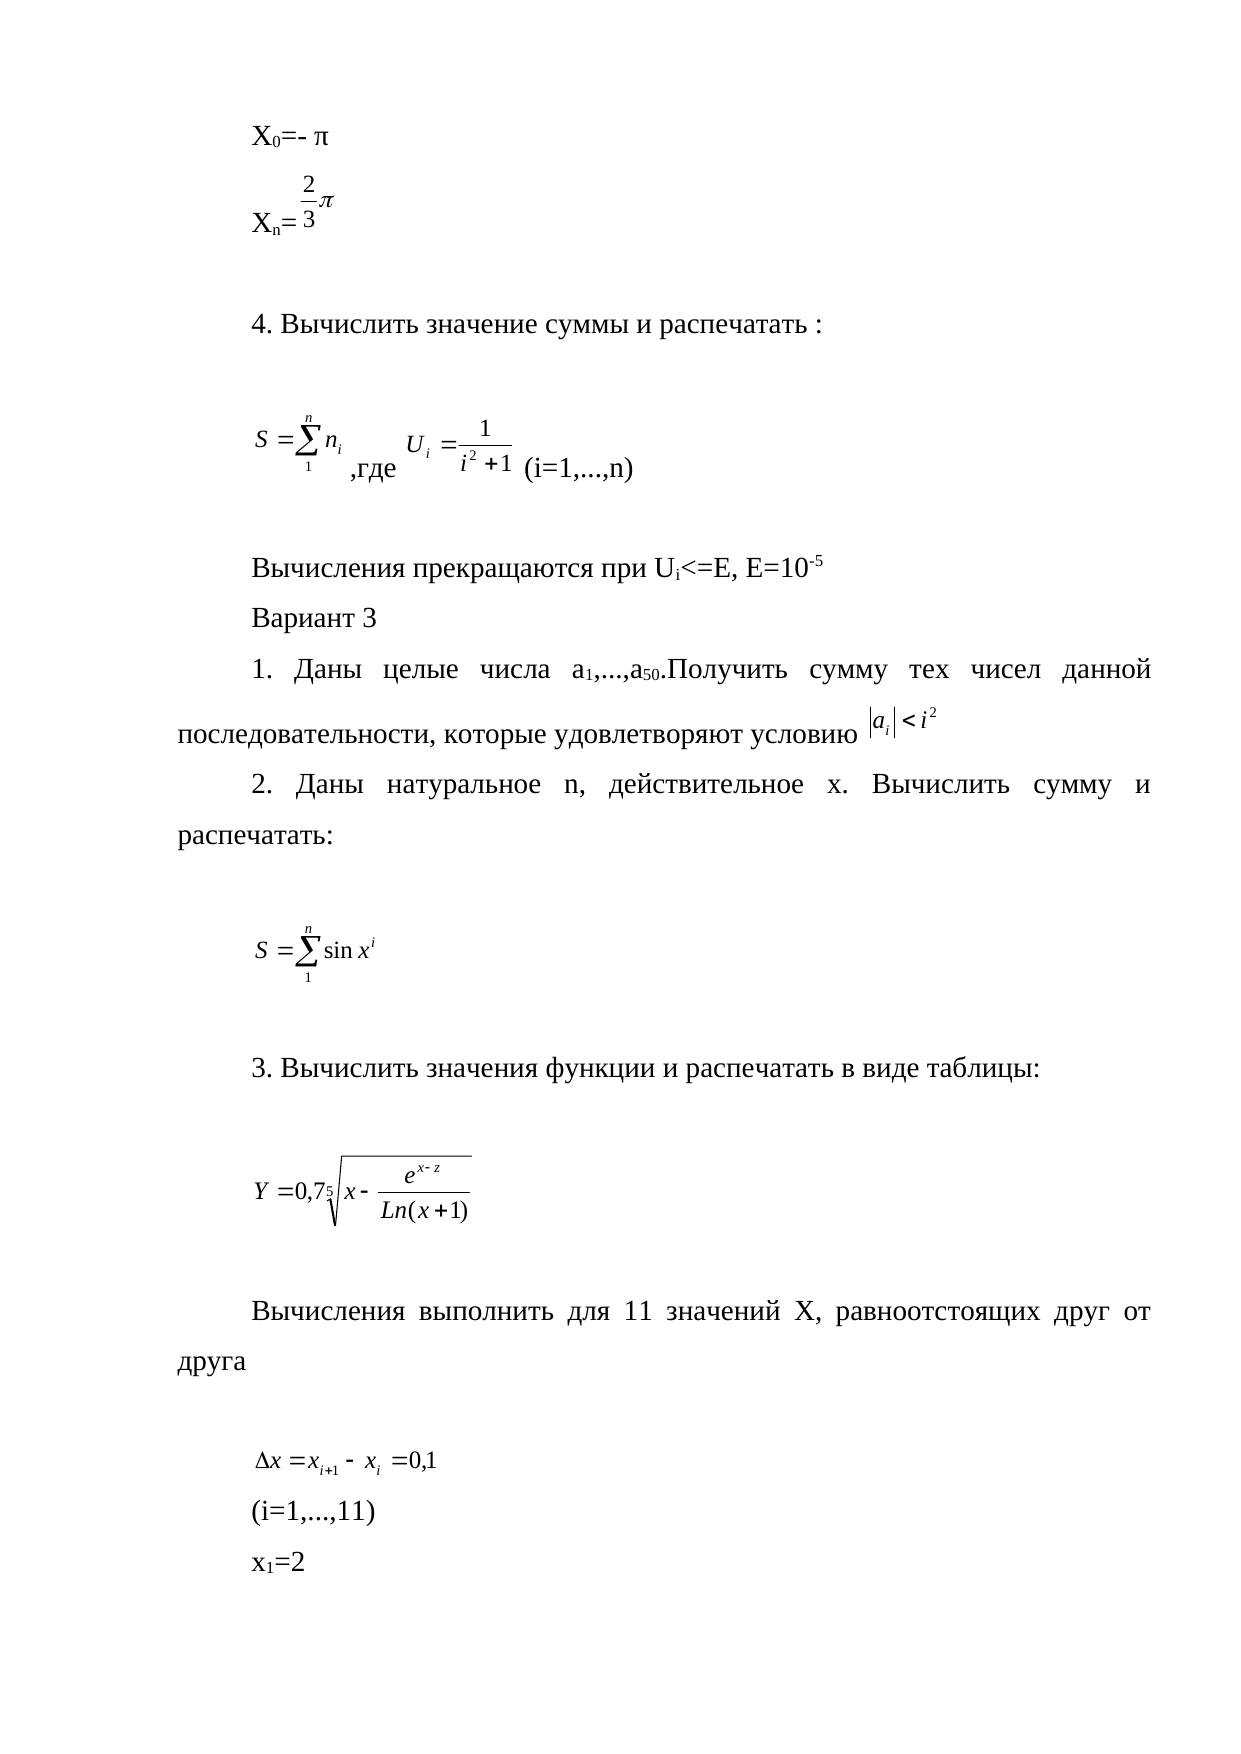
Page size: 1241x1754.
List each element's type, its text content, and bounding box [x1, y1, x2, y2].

text Вычисления прекращаются при Ui<=E, E=10-5 [177, 550, 1152, 584]
text 3. Вычислить значения функции и распечатать в виде таблицы: [177, 1050, 1152, 1084]
text Xn= [177, 168, 1152, 239]
text ,где (i=1,...,n) [177, 407, 1152, 483]
text X0=- π [177, 118, 1152, 152]
text 4. Вычислить значение суммы и распечатать : [177, 306, 1152, 339]
subtitle Вариант 3 [177, 601, 1152, 634]
text Вычисления выполнить для 11 значений Х, равноотстоящих друг от друга [177, 1293, 1152, 1377]
text 1. Даны целые числа а1,...,а50.Получить сумму тех чисел данной последовательности, которые удовлетворяют условию [177, 651, 1152, 750]
text (i=1,...,11) [177, 1493, 1152, 1527]
text x1=2 [177, 1544, 1152, 1577]
text 2. Даны натуральное n, действительное х. Вычислить сумму и распечатать: [177, 767, 1152, 850]
